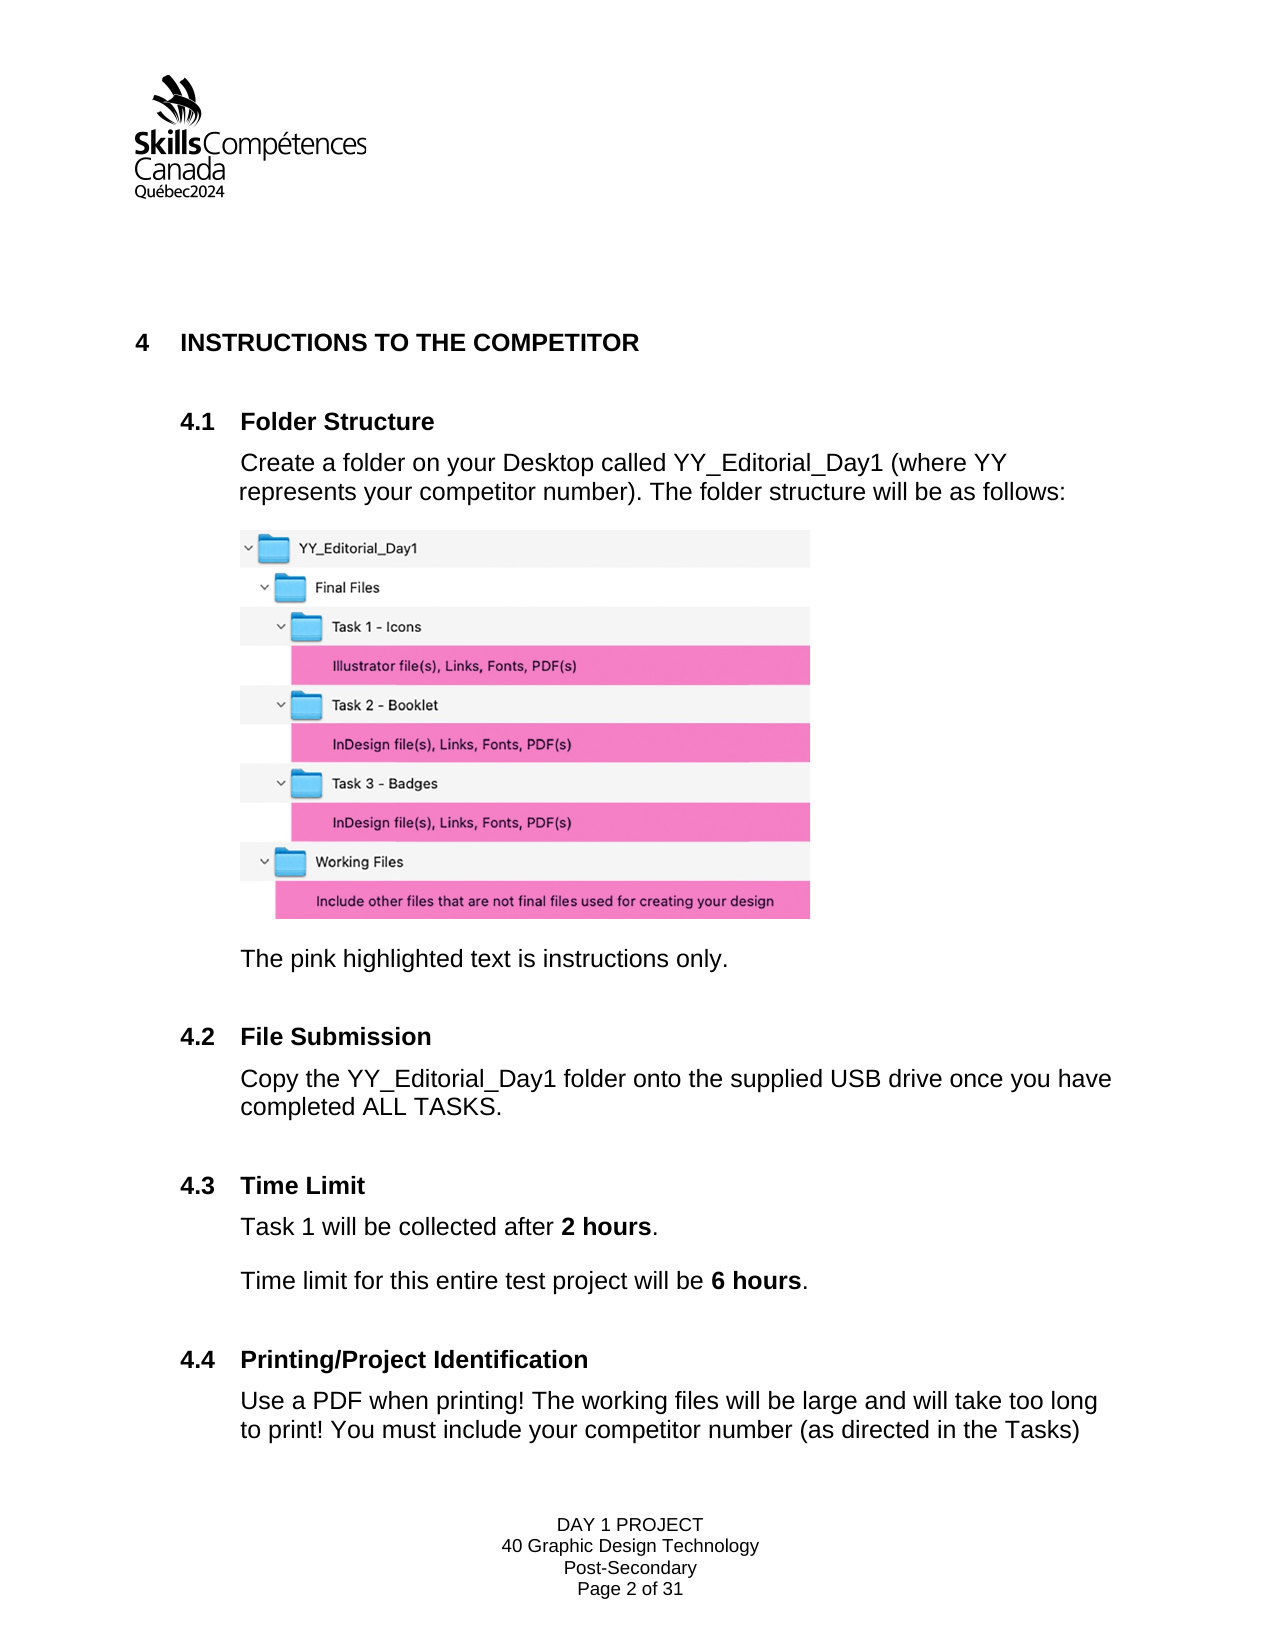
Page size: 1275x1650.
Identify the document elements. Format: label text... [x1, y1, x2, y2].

subtitle Copy the YY_Editorial_Day1 folder onto the supplied USB drive once you have completed ALL TASKS. [240, 1064, 1125, 1121]
subtitle Time Limit [180, 1171, 1125, 1200]
picture [135, 75, 367, 199]
subtitle Create a folder on your Desktop called YY_Editorial_Day1 (where YY represents your competitor number). The folder structure will be as follows: [239, 448, 1125, 505]
subtitle The pink highlighted text is instructions only. [240, 944, 1125, 972]
subtitle Folder Structure [180, 407, 1125, 435]
subtitle Printing/Project Identification [180, 1345, 1125, 1374]
subtitle INSTRUCTIONS TO THE COMPETITOR [135, 328, 1125, 357]
subtitle Task 1 will be collected after 2 hours. [240, 1212, 1125, 1241]
picture [240, 530, 811, 919]
subtitle File Submission [180, 1022, 1125, 1051]
subtitle Time limit for this entire test project will be 6 hours. [240, 1266, 1125, 1295]
